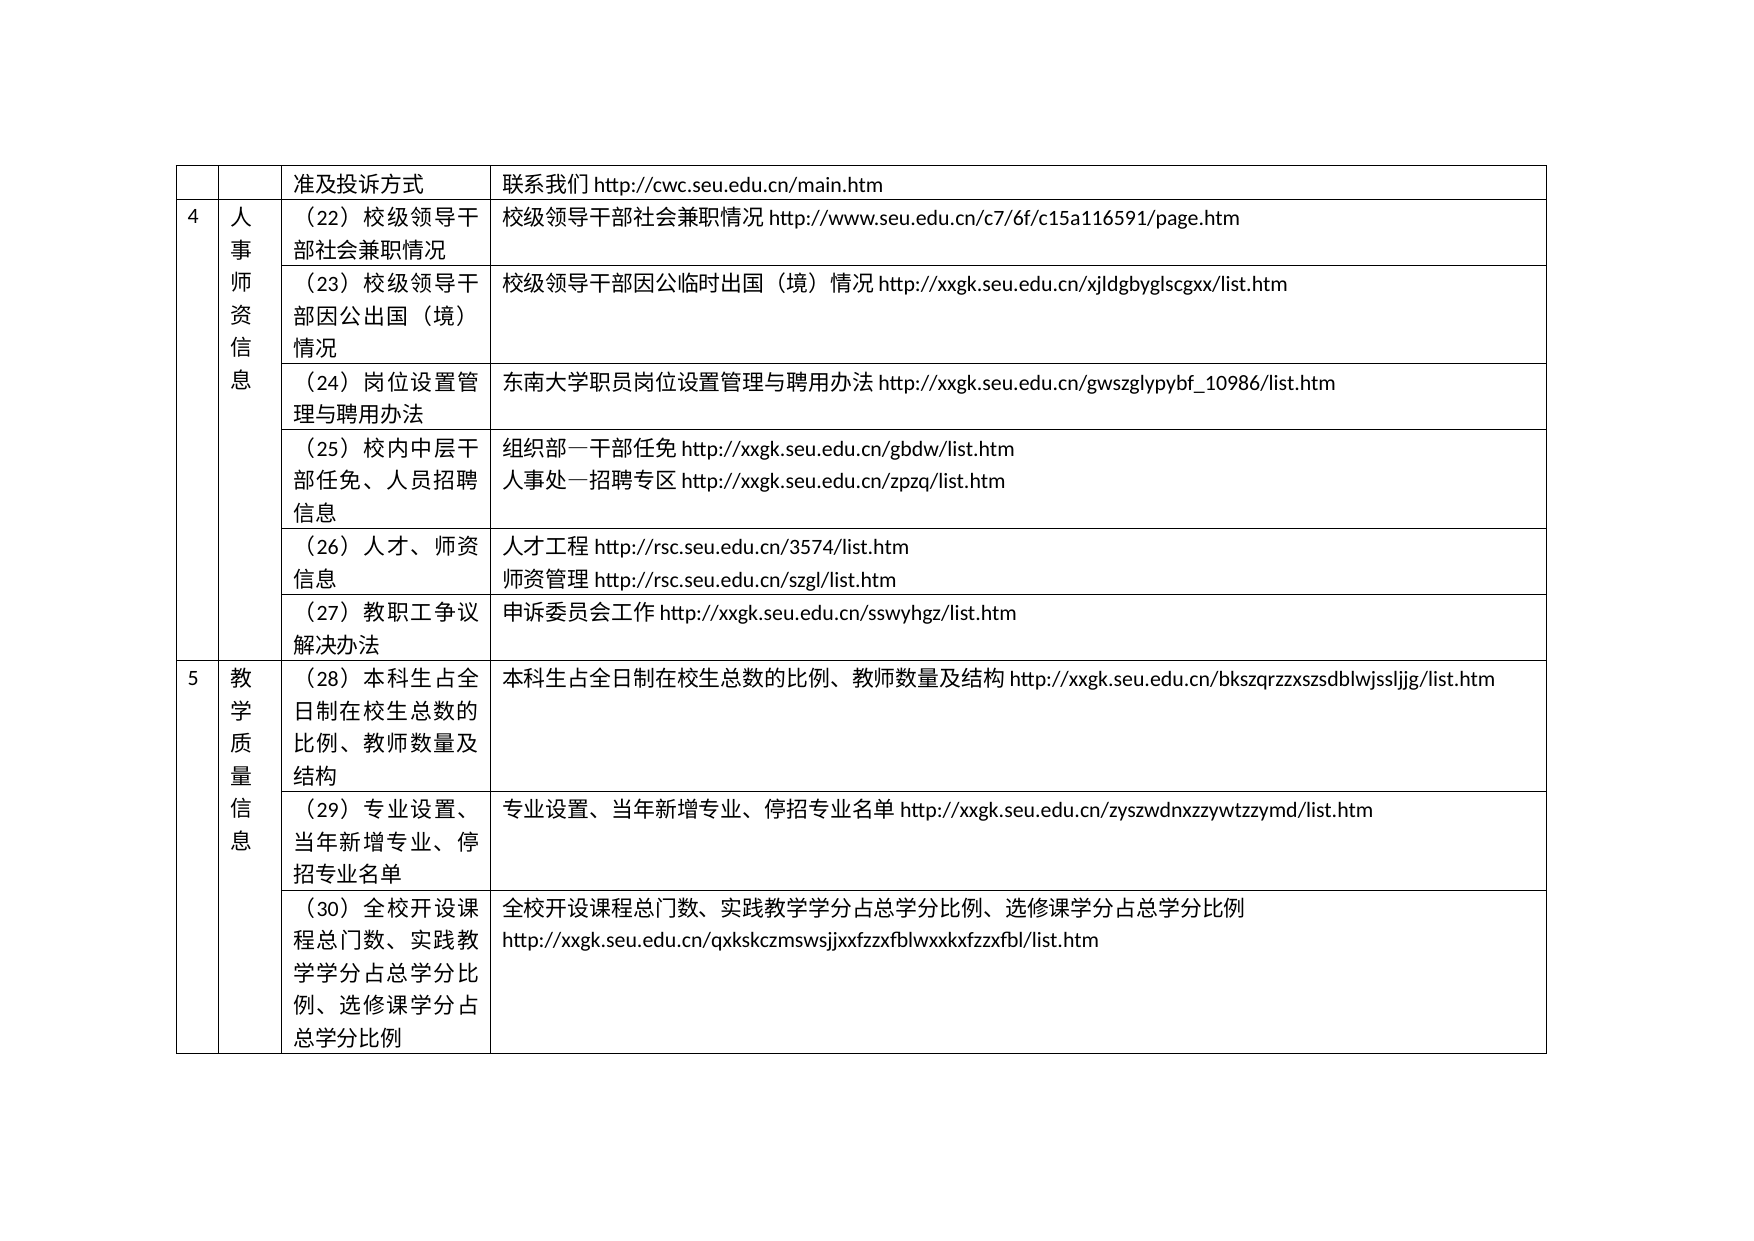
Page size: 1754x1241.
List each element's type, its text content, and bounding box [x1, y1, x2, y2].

table_cell 校级领导干部社会兼职情况http://www.seu.edu.cn/c7/6f/c15a116591/page.htm [491, 200, 1546, 265]
table_cell （30）全校开设课程总门数、实践教学学分占总学分比例、选修课学分占总学分比例 [282, 891, 490, 1053]
table_cell 东南大学职员岗位设置管理与聘用办法http://xxgk.seu.edu.cn/gwszglypybf_10986/list.htm [491, 364, 1546, 429]
table_cell （24）岗位设置管理与聘用办法 [282, 364, 490, 429]
table_cell 申诉委员会工作http://xxgk.seu.edu.cn/sswyhgz/list.htm [491, 595, 1546, 660]
table_cell 教学质量信息 [219, 661, 281, 1053]
table_cell （22）校级领导干部社会兼职情况 [282, 200, 490, 265]
table_cell （28）本科生占全日制在校生总数的比例、教师数量及结构 [282, 661, 490, 791]
table_cell （25）校内中层干部任免、人员招聘信息 [282, 430, 490, 528]
table_cell （29）专业设置、当年新增专业、停招专业名单 [282, 792, 490, 889]
table_cell 4 [177, 200, 218, 660]
table_cell 5 [177, 661, 218, 1053]
table_cell 专业设置、当年新增专业、停招专业名单http://xxgk.seu.edu.cn/zyszwdnxzzywtzzymd/list.htm [491, 792, 1546, 889]
table_cell 人事师资信息 [219, 200, 281, 660]
table_cell 人才工程 http://rsc.seu.edu.cn/3574/list.htm 师资管理 http://rsc.seu.edu.cn/szgl/list.htm [491, 529, 1546, 594]
table_cell （26）人才、师资信息 [282, 529, 490, 594]
table_cell （23）校级领导干部因公出国（境）情况 [282, 266, 490, 363]
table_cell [282, 166, 490, 199]
table_cell 校级领导干部因公临时出国（境）情况http://xxgk.seu.edu.cn/xjldgbyglscgxx/list.htm [491, 266, 1546, 363]
table_cell 本科生占全日制在校生总数的比例、教师数量及结构http://xxgk.seu.edu.cn/bkszqrzzxszsdblwjssljjg/list.htm [491, 661, 1546, 791]
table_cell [491, 166, 1546, 199]
table_cell 全校开设课程总门数、实践教学学分占总学分比例、选修课学分占总学分比例 http://xxgk.seu.edu.cn/qxkskczmswsjjxxfzzxfblwxxkxfzzxfbl/list.htm [491, 891, 1546, 1053]
table_cell 组织部—干部任免http://xxgk.seu.edu.cn/gbdw/list.htm 人事处—招聘专区http://xxgk.seu.edu.cn/zpzq/list.htm [491, 430, 1546, 528]
table_cell （27）教职工争议解决办法 [282, 595, 490, 660]
